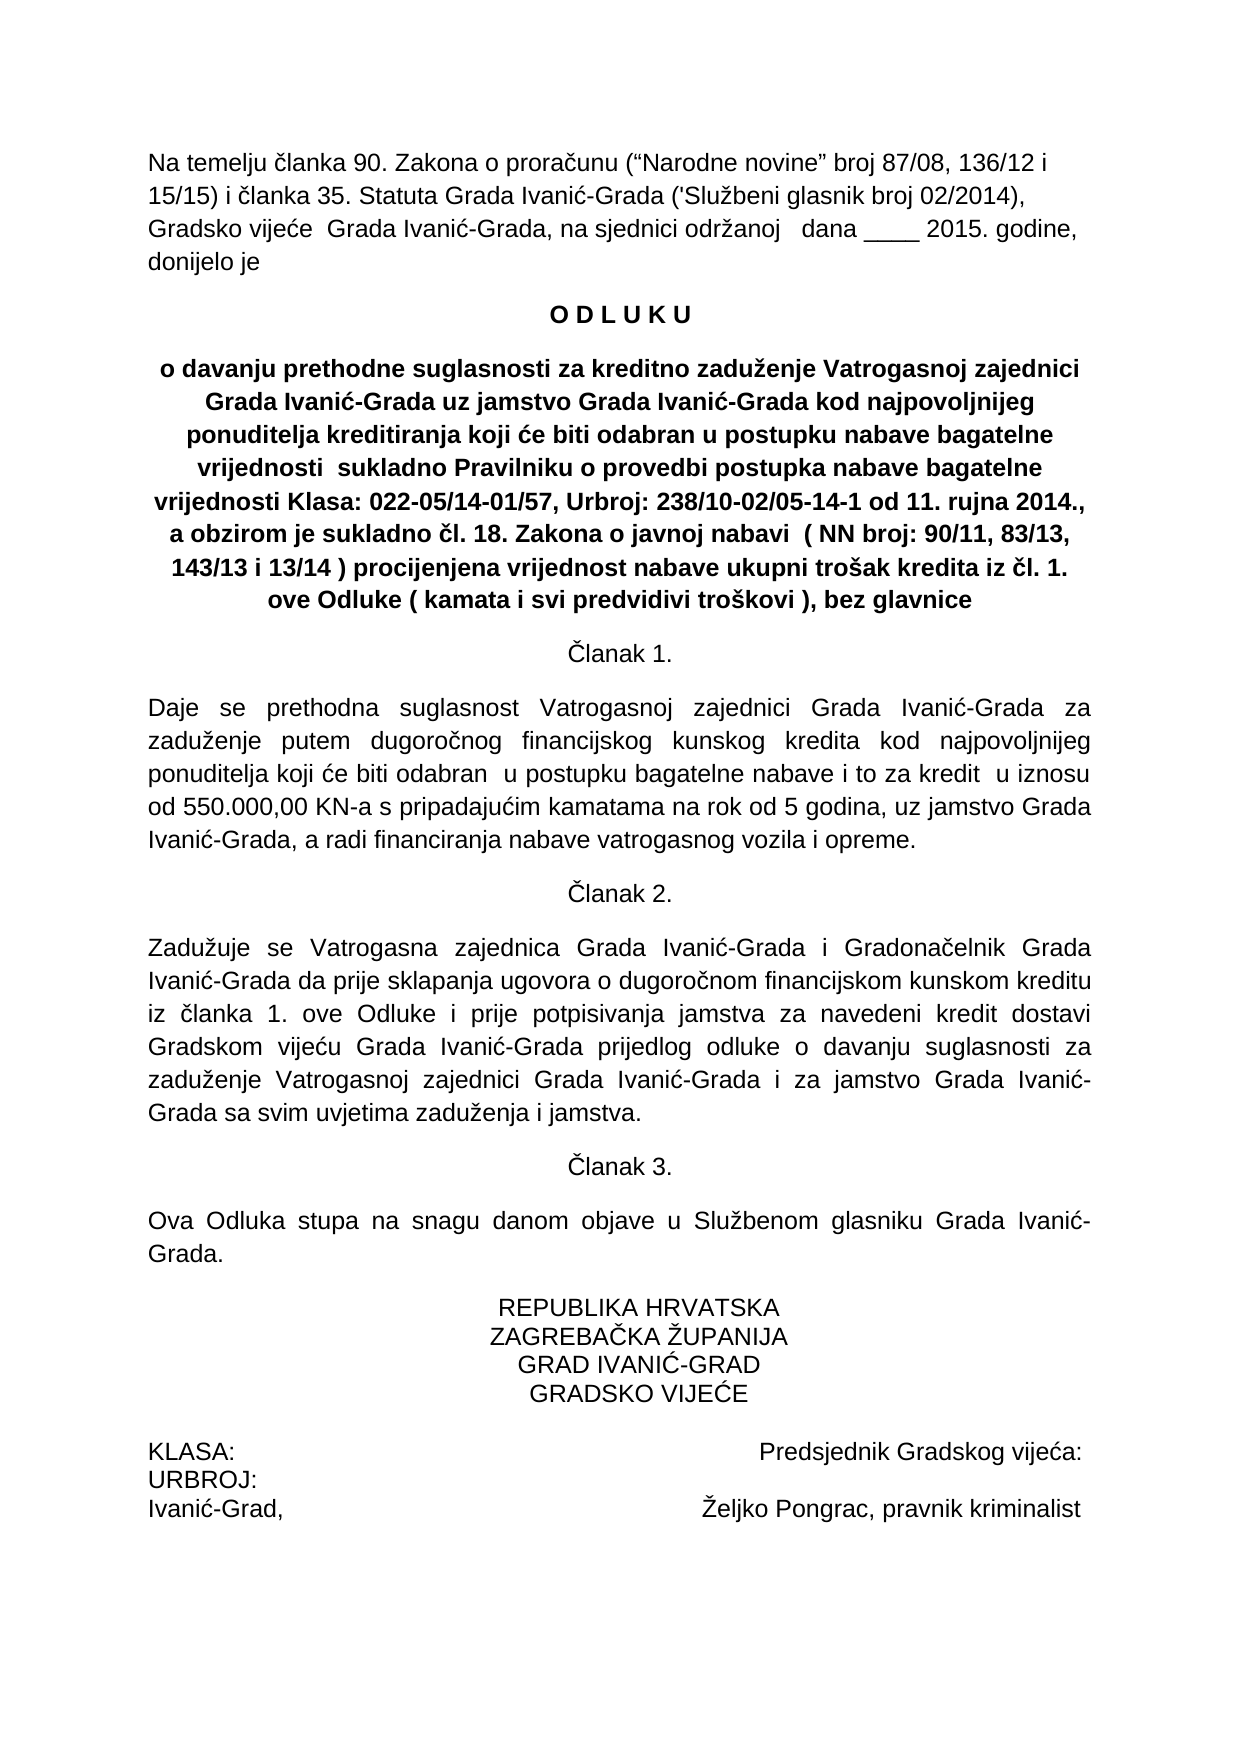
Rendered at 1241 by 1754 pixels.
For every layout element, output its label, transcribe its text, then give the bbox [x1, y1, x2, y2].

text ZAGREBAČKA ŽUPANIJA [185, 1321, 1093, 1350]
text Članak 3. [148, 1152, 1093, 1181]
text Članak 1. [148, 639, 1093, 668]
text Daje se prethodna suglasnost Vatrogasnoj zajednici Grada Ivanić-Grada za zaduženje putem dugoročnog financijskog kunskog kredita kod najpovoljnijeg ponuditelja koji će biti odabran u postupku bagatelne nabave i to za kredit u iznosu od 550.000,00 KN-a s pripadajućim kamatama na rok od 5 godina, uz jamstvo Grada Ivanić-Grada, a radi financiranja nabave vatrogasnog vozila i opreme. [148, 693, 1093, 854]
text GRAD IVANIĆ-GRAD [185, 1350, 1093, 1379]
text Ivanić-Grad, Željko Pongrac, pravnik kriminalist [148, 1494, 1093, 1523]
text O D L U K U [148, 301, 1093, 329]
text Na temelju članka 90. Zakona o proračunu (“Narodne novine” broj 87/08, 136/12 i 15/15) i članka 35. Statuta Grada Ivanić-Grada ('Službeni glasnik broj 02/2014), Gradsko vijeće Grada Ivanić-Grada, na sjednici održanoj dana ____ 2015. godine, donijelo je [148, 148, 1093, 275]
text REPUBLIKA HRVATSKA [185, 1293, 1093, 1321]
text Članak 2. [148, 879, 1093, 908]
text URBROJ: [148, 1465, 1093, 1494]
text o davanju prethodne suglasnosti za kreditno zaduženje Vatrogasnoj zajednici Grada Ivanić-Grada uz jamstvo Grada Ivanić-Grada kod najpovoljnijeg ponuditelja kreditiranja koji će biti odabran u postupku nabave bagatelne vrijednosti sukladno Pravilniku o provedbi postupka nabave bagatelne vrijednosti Klasa: 022-05/14-01/57, Urbroj: 238/10-02/05-14-1 od 11. rujna 2014., a obzirom je sukladno čl. 18. Zakona o javnoj nabavi ( NN broj: 90/11, 83/13, 143/13 i 13/14 ) procijenjena vrijednost nabave ukupni trošak kredita iz čl. 1. ove Odluke ( kamata i svi predvidivi troškovi ), bez glavnice [148, 354, 1093, 614]
text GRADSKO VIJEĆE [185, 1379, 1093, 1408]
text KLASA: Predsjednik Gradskog vijeća: [148, 1436, 1093, 1465]
text Zadužuje se Vatrogasna zajednica Grada Ivanić-Grada i Gradonačelnik Grada Ivanić-Grada da prije sklapanja ugovora o dugoročnom financijskom kunskom kreditu iz članka 1. ove Odluke i prije potpisivanja jamstva za navedeni kredit dostavi Gradskom vijeću Grada Ivanić-Grada prijedlog odluke o davanju suglasnosti za zaduženje Vatrogasnoj zajednici Grada Ivanić-Grada i za jamstvo Grada Ivanić-Grada sa svim uvjetima zaduženja i jamstva. [148, 933, 1093, 1127]
text Ova Odluka stupa na snagu danom objave u Službenom glasniku Grada Ivanić-Grada. [148, 1206, 1093, 1268]
